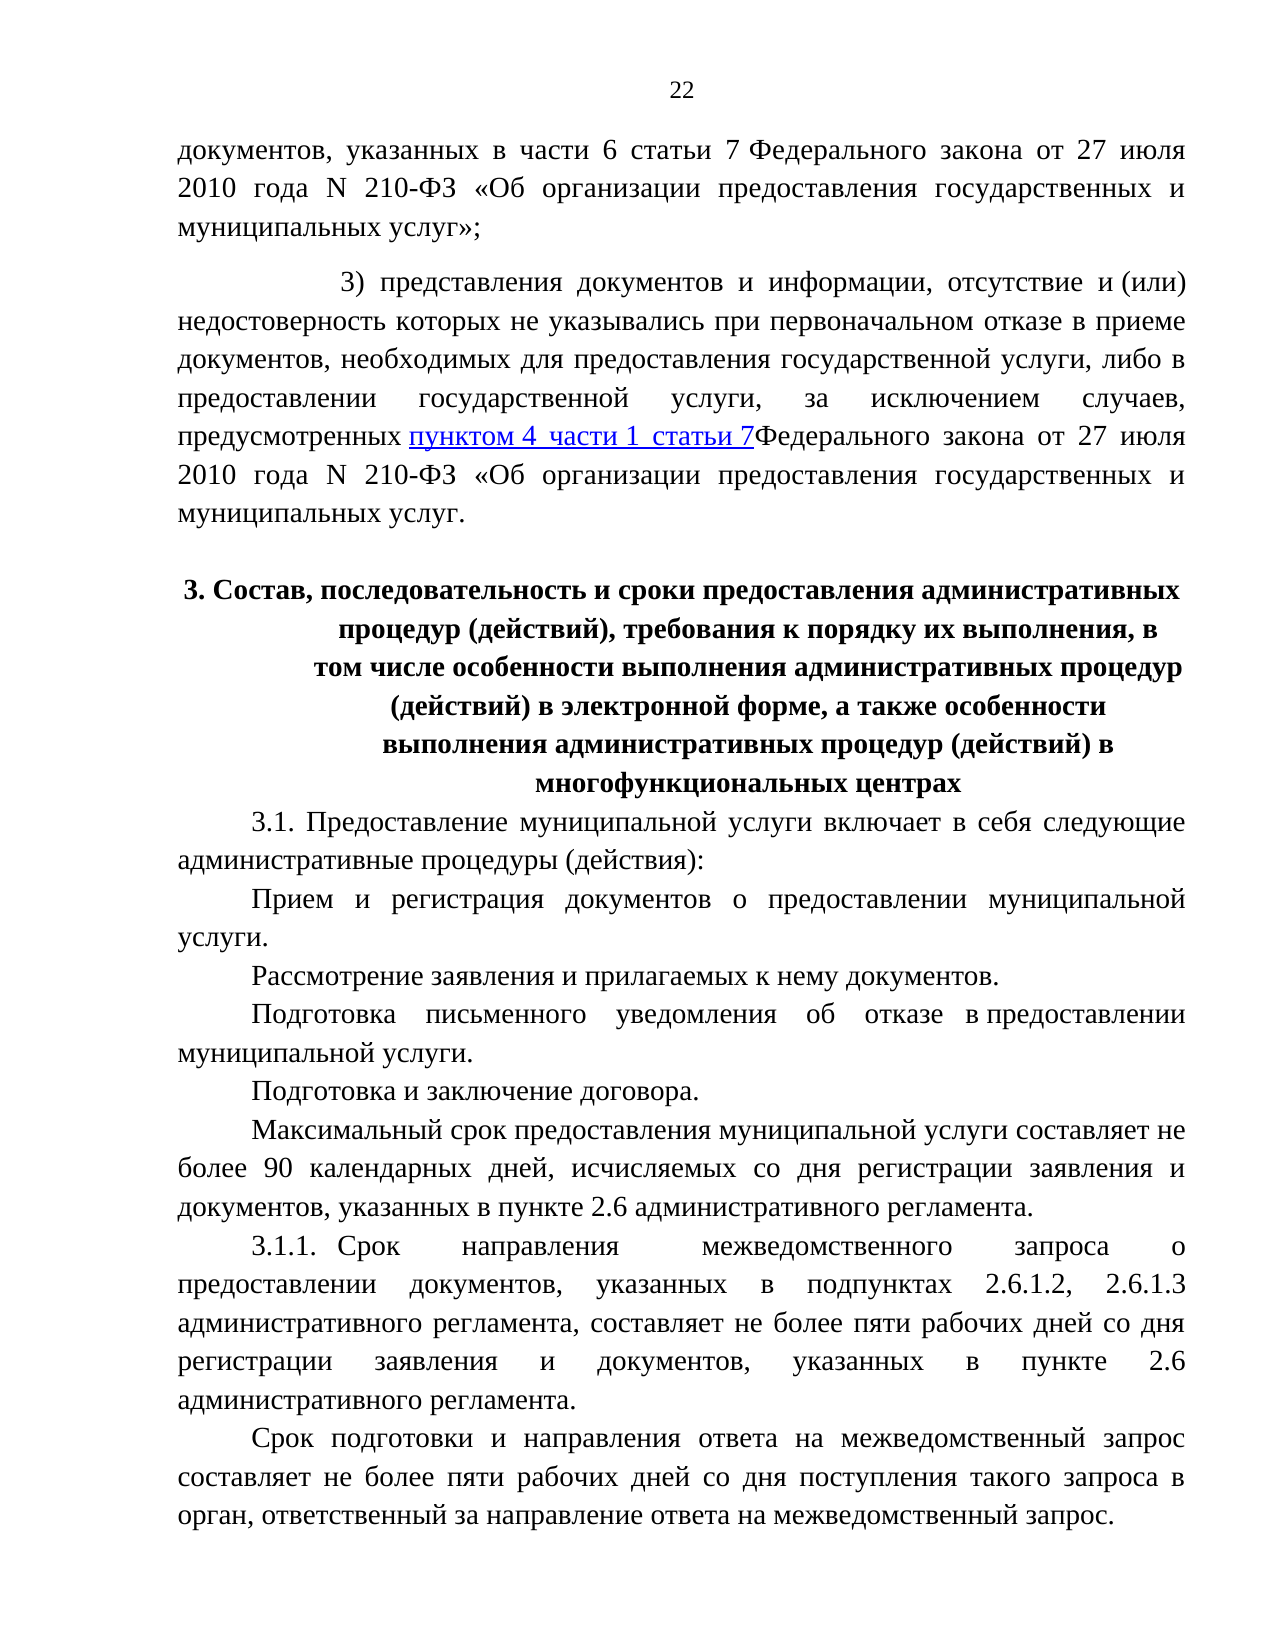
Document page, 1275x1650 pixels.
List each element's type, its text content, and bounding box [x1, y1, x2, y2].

text Срок подготовки и направления ответа на межведомственный запрос составляет не более пяти рабочих дней со дня поступления такого запроса в орган, ответственный за направление ответа на межведомственный запрос. [177, 1420, 1186, 1531]
text 3.1. Предоставление муниципальной услуги включает в себя следующие административные процедуры (действия): [177, 804, 1186, 876]
text Подготовка и заключение договора. [177, 1073, 1186, 1107]
text 3) представления документов и информации, отсутствие и (или) недостоверность которых не указывались при первоначальном отказе в приеме документов, необходимых для предоставления государственной услуги, либо в предоставлении государственной услуги, за исключением случаев, предусмотренных пунктом 4 части 1 статьи 7Федерального закона от 27 июля 2010 года N 210-ФЗ «Об организации предоставления государственных и муниципальных услуг. [177, 490, 1186, 529]
text 3. Состав, последовательность и сроки предоставления административных процедур (действий), требования к порядку их выполнения, в том числе особенности выполнения административных процедур (действий) в электронной форме, а также особенности выполнения административных процедур (действий) в многофункциональных центрах [177, 572, 1186, 799]
text Рассмотрение заявления и прилагаемых к нему документов. [177, 958, 1186, 991]
text Максимальный срок предоставления муниципальной услуги составляет не более 90 календарных дней, исчисляемых со дня регистрации заявления и документов, указанных в пункте 2.6 административного регламента. [177, 1112, 1186, 1223]
text 3.1.1. Срок направления межведомственного запроса о предоставлении документов, указанных в подпунктах 2.6.1.2, 2.6.1.3 административного регламента, составляет не более пяти рабочих дней со дня регистрации заявления и документов, указанных в пункте 2.6 административного регламента. [177, 1228, 1186, 1415]
text Подготовка письменного уведомления об отказе в предоставлении муниципальной услуги. [177, 996, 1186, 1068]
text 3) представления документов и информации, отсутствие и (или) недостоверность которых не указывались при первоначальном отказе в приеме документов, необходимых для предоставления государственной услуги, либо в предоставлении государственной услуги, за исключением случаев, предусмотренных пунктом 4 части 1 статьи 7Федерального закона от 27 июля 2010 года N 210-ФЗ «Об организации предоставления государственных и муниципальных услуг. [177, 264, 1186, 303]
text 3) представления документов и информации, отсутствие и (или) недостоверность которых не указывались при первоначальном отказе в приеме документов, необходимых для предоставления государственной услуги, либо в предоставлении государственной услуги, за исключением случаев, предусмотренных пунктом 4 части 1 статьи 7Федерального закона от 27 июля 2010 года N 210-ФЗ «Об организации предоставления государственных и муниципальных услуг. [177, 413, 1186, 457]
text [177, 132, 1186, 170]
text Прием и регистрация документов о предоставлении муниципальной услуги. [177, 881, 1186, 953]
